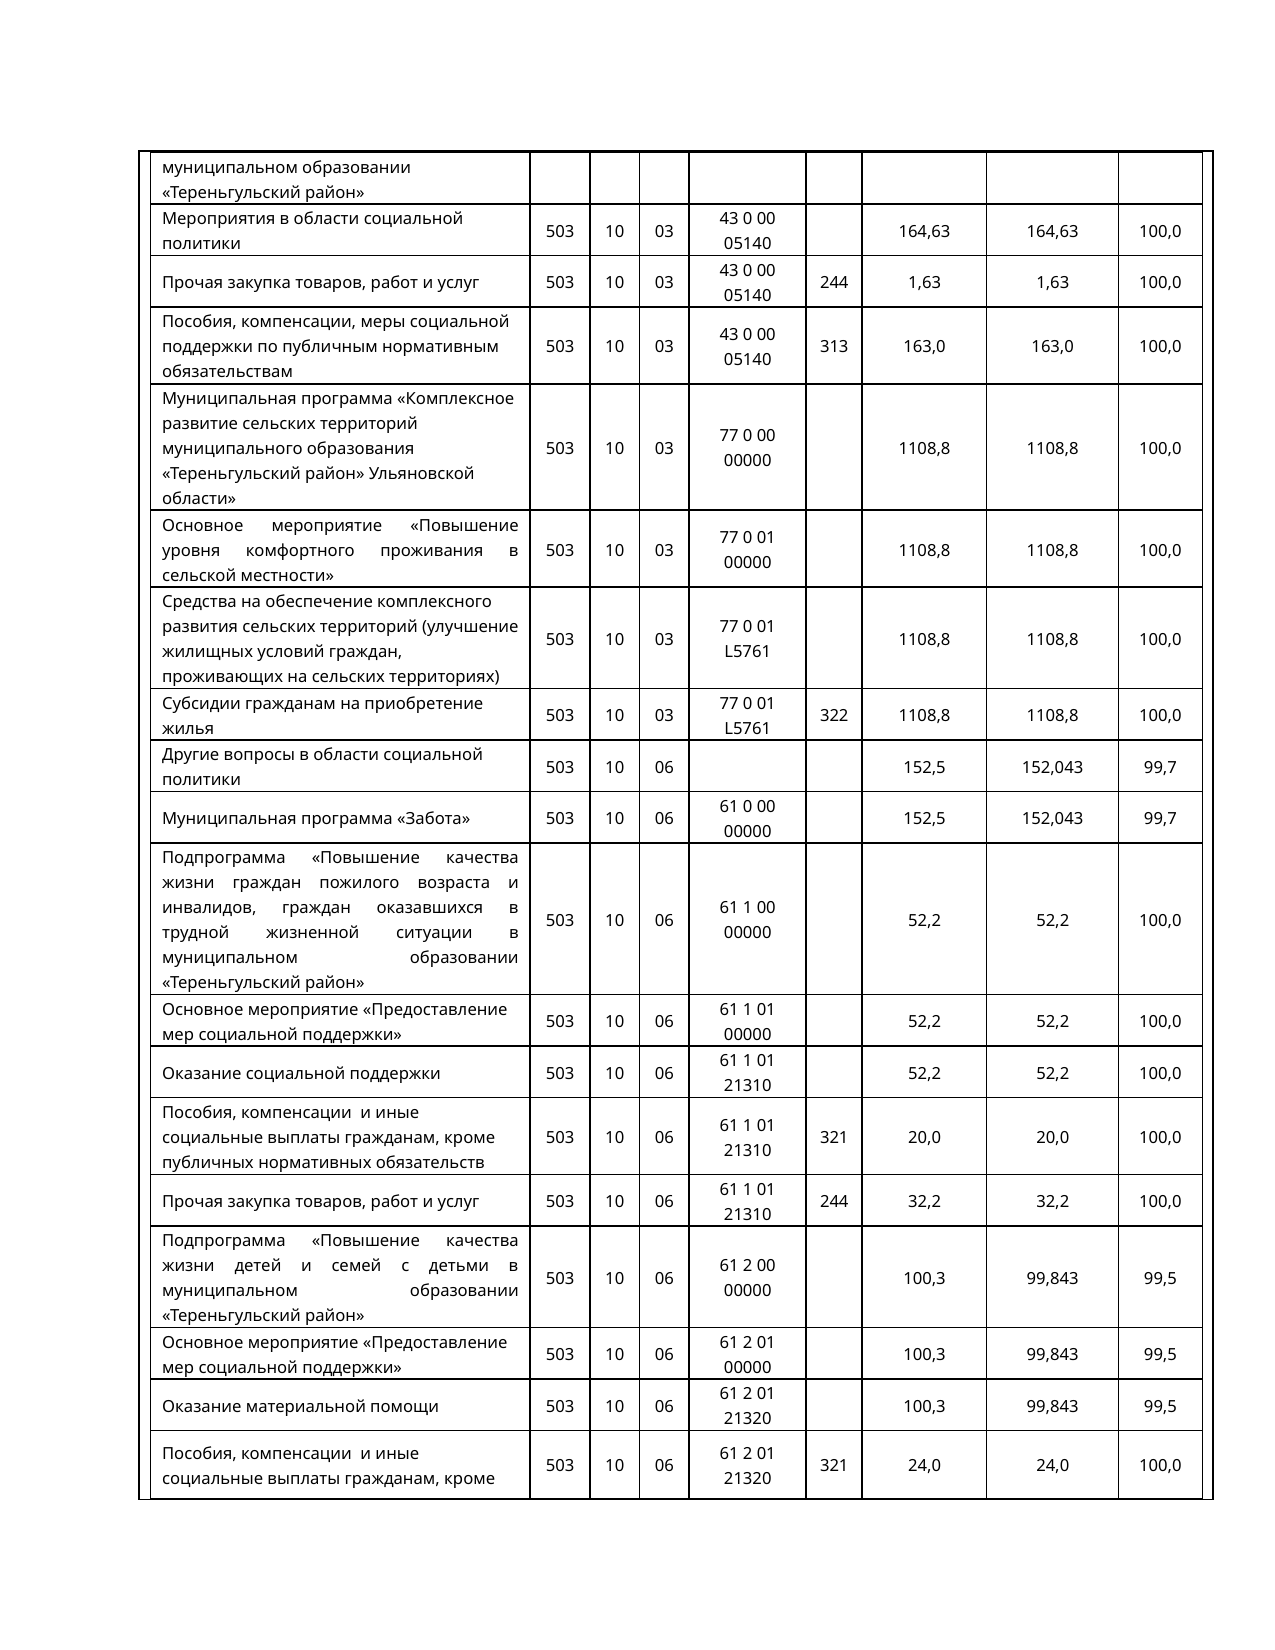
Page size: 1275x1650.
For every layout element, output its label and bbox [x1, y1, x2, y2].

table_header [1203, 152, 1212, 1498]
table_header [140, 152, 150, 1498]
